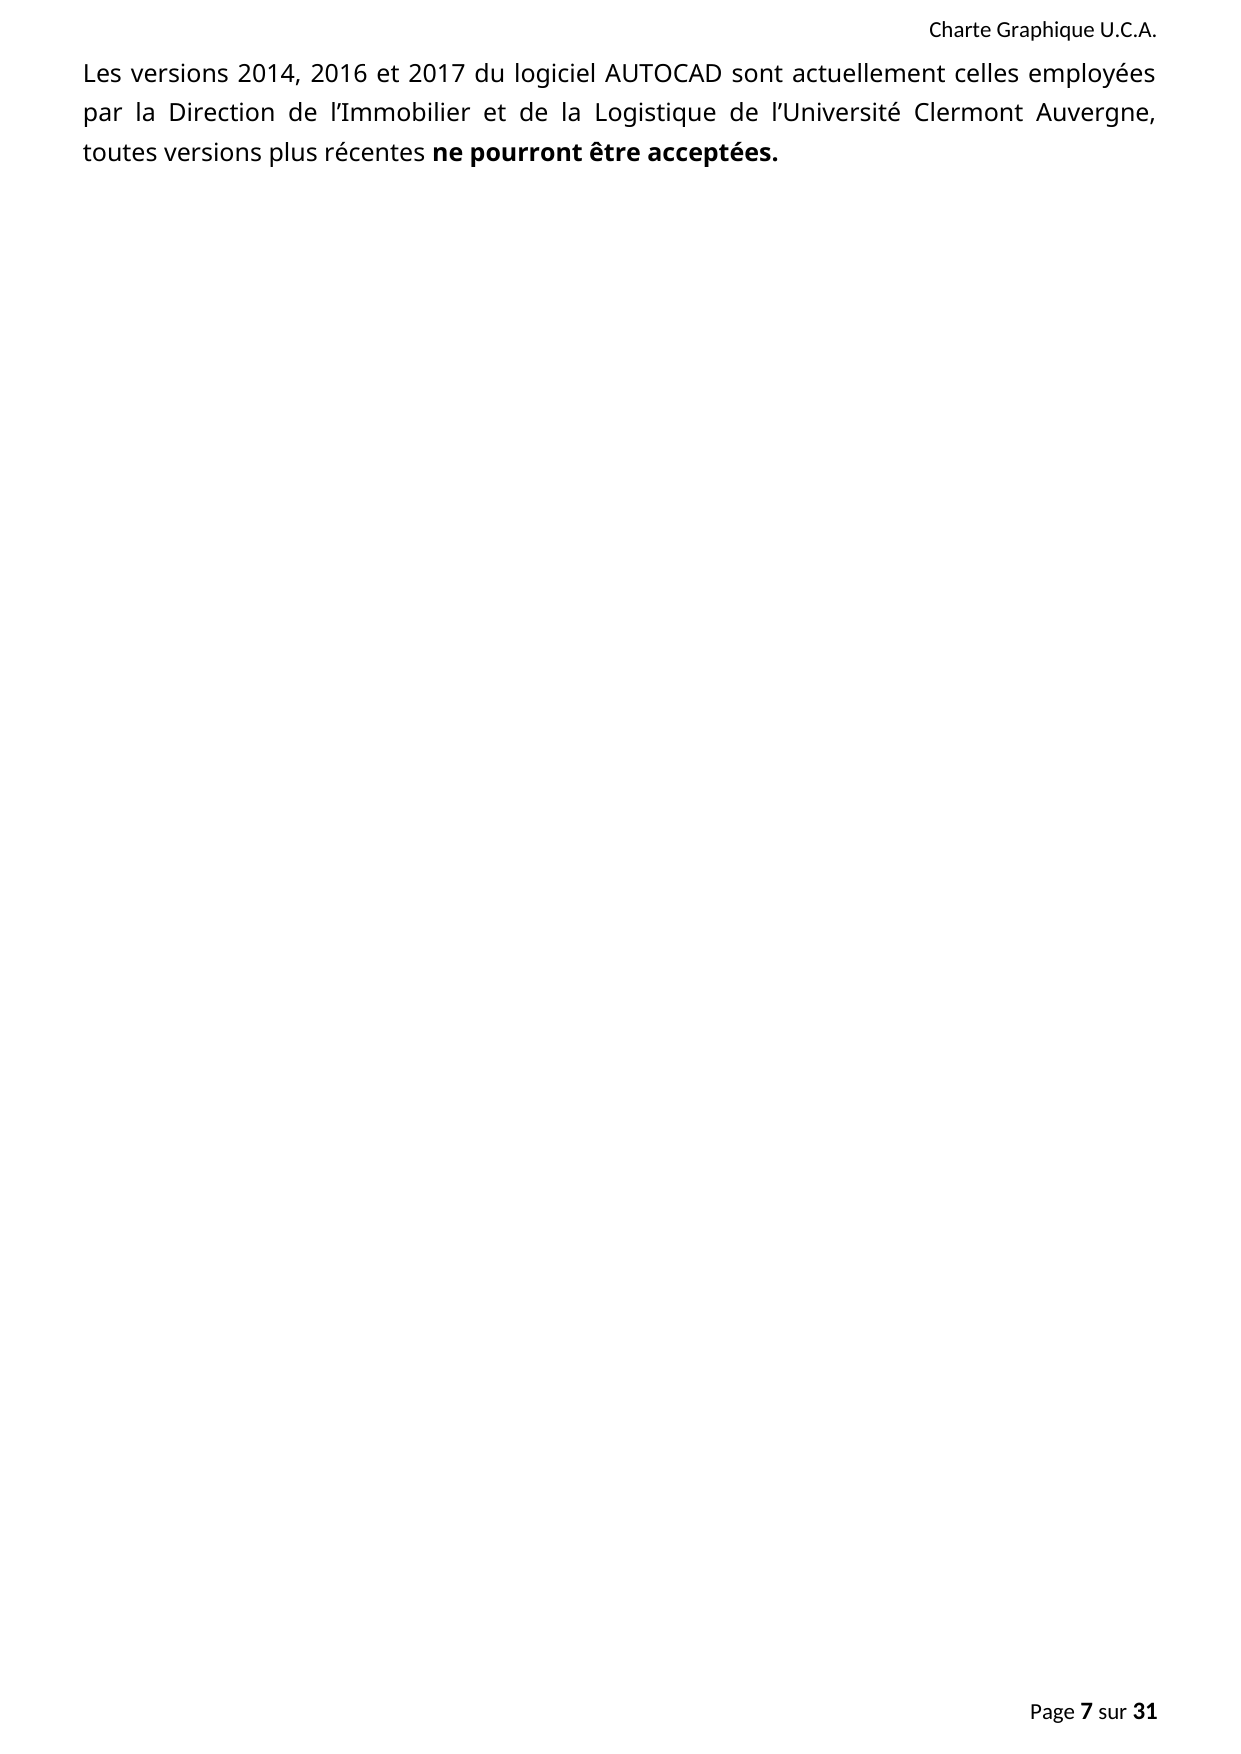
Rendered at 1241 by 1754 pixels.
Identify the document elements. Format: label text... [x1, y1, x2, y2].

text Les versions 2014, 2016 et 2017 du logiciel AUTOCAD sont actuellement celles employées par la Direction de l’Immobilier et de la Logistique de l’Université Clermont Auvergne, toutes versions plus récentes ne pourront être acceptées. [83, 56, 1157, 168]
